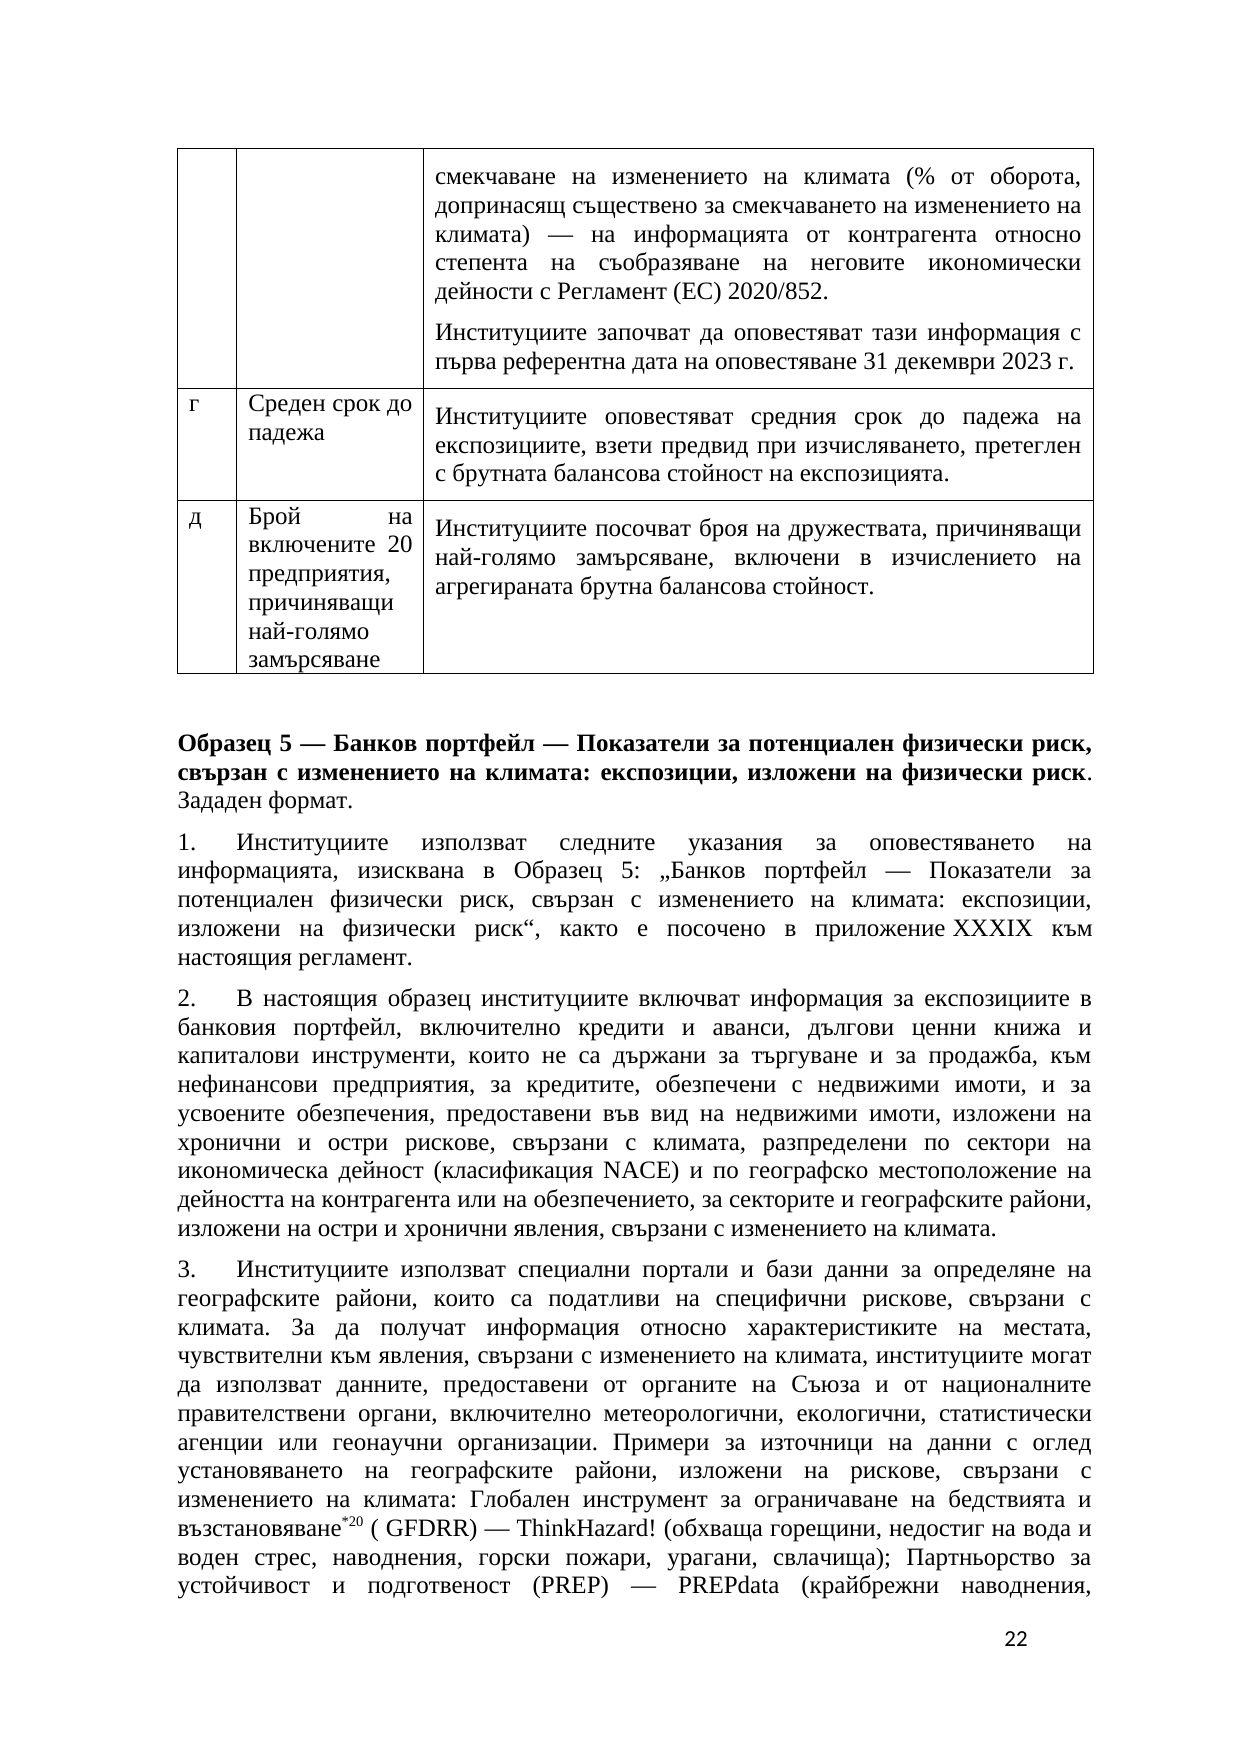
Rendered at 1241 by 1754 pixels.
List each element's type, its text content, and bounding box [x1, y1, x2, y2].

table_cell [237, 149, 423, 387]
table_cell г [178, 389, 236, 500]
table_cell Среден срок до падежа [237, 389, 423, 500]
text Образец 5 — Банков портфейл — Показатели за потенциален физически риск, свързан с изменението на климата: експозиции, изложени на физически риск. Зададен формат. [177, 728, 1092, 814]
table_cell Брой на включените 20 предприятия, причиняващи най-голямо замърсяване [237, 501, 423, 673]
table_cell Институциите оповестяват средния срок до падежа на експозициите, взети предвид при изчисляването, претеглен с брутната балансова стойност на експозицията. [424, 389, 1093, 500]
table_cell в [178, 149, 236, 387]
table_cell д [178, 501, 236, 673]
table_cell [424, 149, 1093, 387]
table_cell Институциите посочват броя на дружествата, причиняващи най-голямо замърсяване, включени в изчислението на агрегираната брутна балансова стойност. [424, 501, 1093, 673]
list В настоящия образец институциите включват информация за експозициите в банковия портфейл, включително кредити и аванси, дългови ценни книжа и капиталови инструменти, които не са държани за търгуване и за продажба, към нефинансови предприятия, за кредитите, обезпечени с недвижими имоти, и за усвоените обезпечения, предоставени във вид на недвижими имоти, изложени на хронични и остри рискове, свързани с климата, разпределени по сектори на икономическа дейност (класификация NACE) и по географско местоположение на дейността на контрагента или на обезпечението, за секторите и географските райони, изложени на остри и хронични явления, свързани с изменението на климата. [177, 983, 1092, 1242]
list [177, 1254, 1092, 1599]
list Институциите използват следните указания за оповестяването на информацията, изисквана в Образец 5: „Банков портфейл — Показатели за потенциален физически риск, свързан с изменението на климата: експозиции, изложени на физически риск“, както е посочено в приложение XXXIX към настоящия регламент. [177, 827, 1092, 971]
